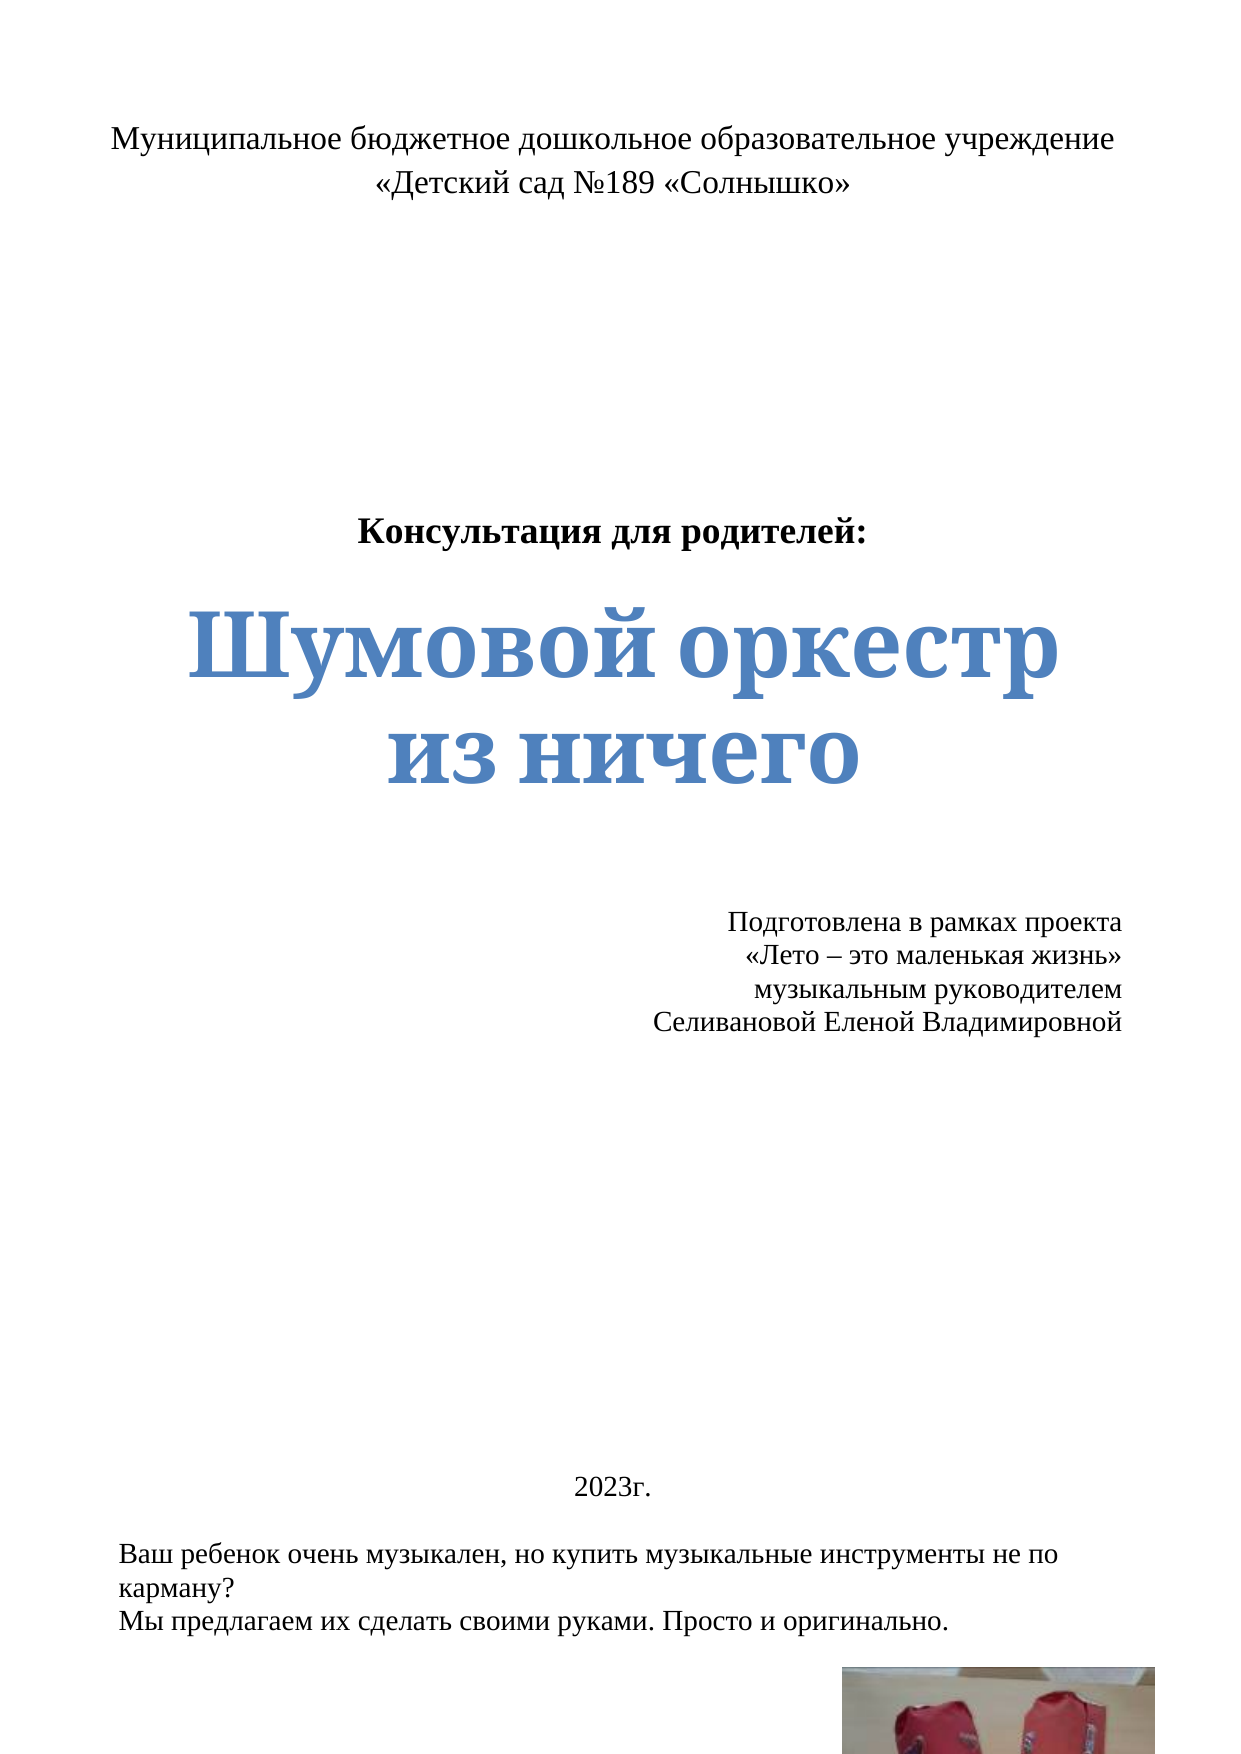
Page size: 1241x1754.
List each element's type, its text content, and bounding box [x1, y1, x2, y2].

text карману? [74, 1570, 1152, 1603]
picture [842, 1667, 1155, 1754]
text Селивановой Еленой Владимировной [74, 1004, 1122, 1038]
text 2023г. [74, 1469, 1152, 1503]
text Ваш ребенок очень музыкален, но купить музыкальные инструменты не по [74, 1536, 1152, 1570]
text Муниципальное бюджетное дошкольное образовательное учреждение «Детский сад №189 «Солнышко» [74, 118, 1152, 201]
text Консультация для родителей: [74, 509, 1152, 552]
text Мы предлагаем их сделать своими руками. Просто и оригинально. [74, 1603, 1152, 1637]
text «Лето – это маленькая жизнь» [74, 937, 1122, 971]
text музыкальным руководителем [74, 971, 1122, 1004]
text Подготовлена в рамках проекта [74, 904, 1122, 937]
